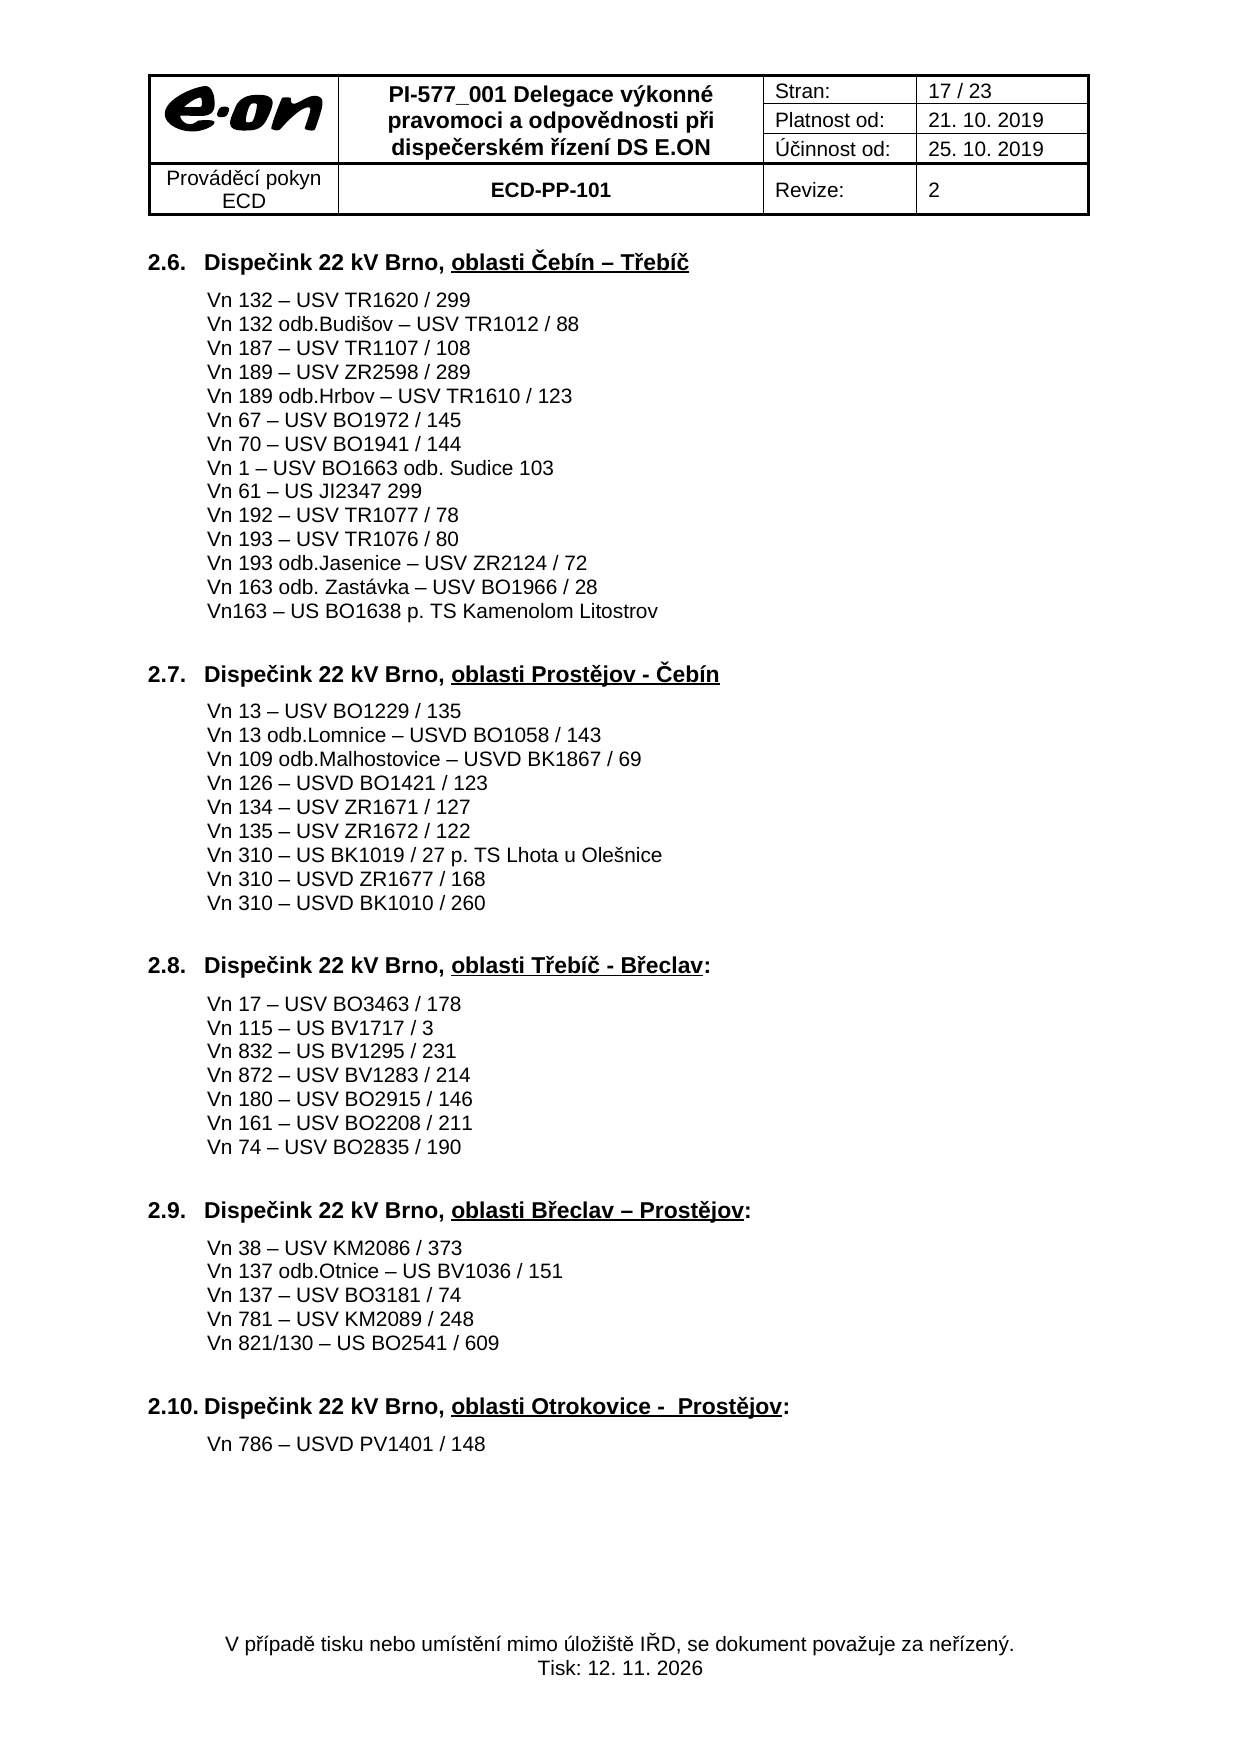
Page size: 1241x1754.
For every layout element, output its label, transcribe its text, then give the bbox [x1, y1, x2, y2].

text Vn 1 – USV BO1663 odb. Sudice 103 [148, 455, 1092, 479]
text Vn 180 – USV BO2915 / 146 [148, 1087, 1092, 1111]
text Vn 189 – USV ZR2598 / 289 [148, 359, 1092, 383]
text Vn 192 – USV TR1077 / 78 [148, 503, 1092, 527]
text Vn163 – US BO1638 p. TS Kamenolom Litostrov [148, 599, 1092, 623]
text Vn 74 – USV BO2835 / 190 [148, 1135, 1092, 1159]
list Dispečink 22 kV Brno, oblasti Třebíč - Břeclav: [148, 952, 1092, 979]
text Vn 310 – USVD BK1010 / 260 [148, 891, 1092, 915]
text Vn 132 odb.Budišov – USV TR1012 / 88 [148, 312, 1092, 336]
text Vn 134 – USV ZR1671 / 127 [148, 795, 1092, 819]
text Vn 193 odb.Jasenice – USV ZR2124 / 72 [148, 551, 1092, 575]
text Vn 872 – USV BV1283 / 214 [148, 1063, 1092, 1087]
text Vn 189 odb.Hrbov – USV TR1610 / 123 [148, 383, 1092, 407]
text Vn 163 odb. Zastávka – USV BO1966 / 28 [148, 575, 1092, 599]
text Vn 115 – US BV1717 / 3 [148, 1015, 1092, 1039]
text Vn 781 – USV KM2089 / 248 [148, 1307, 1092, 1331]
text Vn 67 – USV BO1972 / 145 [148, 407, 1092, 431]
text Vn 109 odb.Malhostovice – USVD BK1867 / 69 [148, 747, 1092, 771]
text Vn 126 – USVD BO1421 / 123 [148, 771, 1092, 795]
text Vn 13 odb.Lomnice – USVD BO1058 / 143 [148, 723, 1092, 747]
list Dispečink 22 kV Brno, oblasti Čebín – Třebíč [148, 249, 1092, 275]
text Vn 310 – US BK1019 / 27 p. TS Lhota u Olešnice [148, 843, 1092, 867]
text Vn 137 odb.Otnice – US BV1036 / 151 [148, 1259, 1092, 1283]
text Vn 38 – USV KM2086 / 373 [148, 1235, 1092, 1259]
text Vn 70 – USV BO1941 / 144 [148, 431, 1092, 455]
text Vn 17 – USV BO3463 / 178 [148, 991, 1092, 1015]
list Dispečink 22 kV Brno, oblasti Břeclav – Prostějov: [148, 1197, 1092, 1223]
text Vn 161 – USV BO2208 / 211 [148, 1111, 1092, 1135]
text Vn 61 – US JI2347 299 [148, 479, 1092, 503]
text Vn 137 – USV BO3181 / 74 [148, 1283, 1092, 1307]
text Vn 310 – USVD ZR1677 / 168 [148, 867, 1092, 891]
list Dispečink 22 kV Brno, oblasti Otrokovice - Prostějov: [148, 1393, 1092, 1419]
text Vn 786 – USVD PV1401 / 148 [148, 1432, 1092, 1456]
text Vn 187 – USV TR1107 / 108 [148, 336, 1092, 359]
text Vn 832 – US BV1295 / 231 [148, 1039, 1092, 1063]
list Dispečink 22 kV Brno, oblasti Prostějov - Čebín [148, 661, 1092, 687]
text Vn 193 – USV TR1076 / 80 [148, 527, 1092, 551]
text Vn 135 – USV ZR1672 / 122 [148, 819, 1092, 843]
text Vn 132 – USV TR1620 / 299 [148, 288, 1092, 312]
text Vn 13 – USV BO1229 / 135 [148, 699, 1092, 723]
text Vn 821/130 – US BO2541 / 609 [148, 1331, 1092, 1355]
